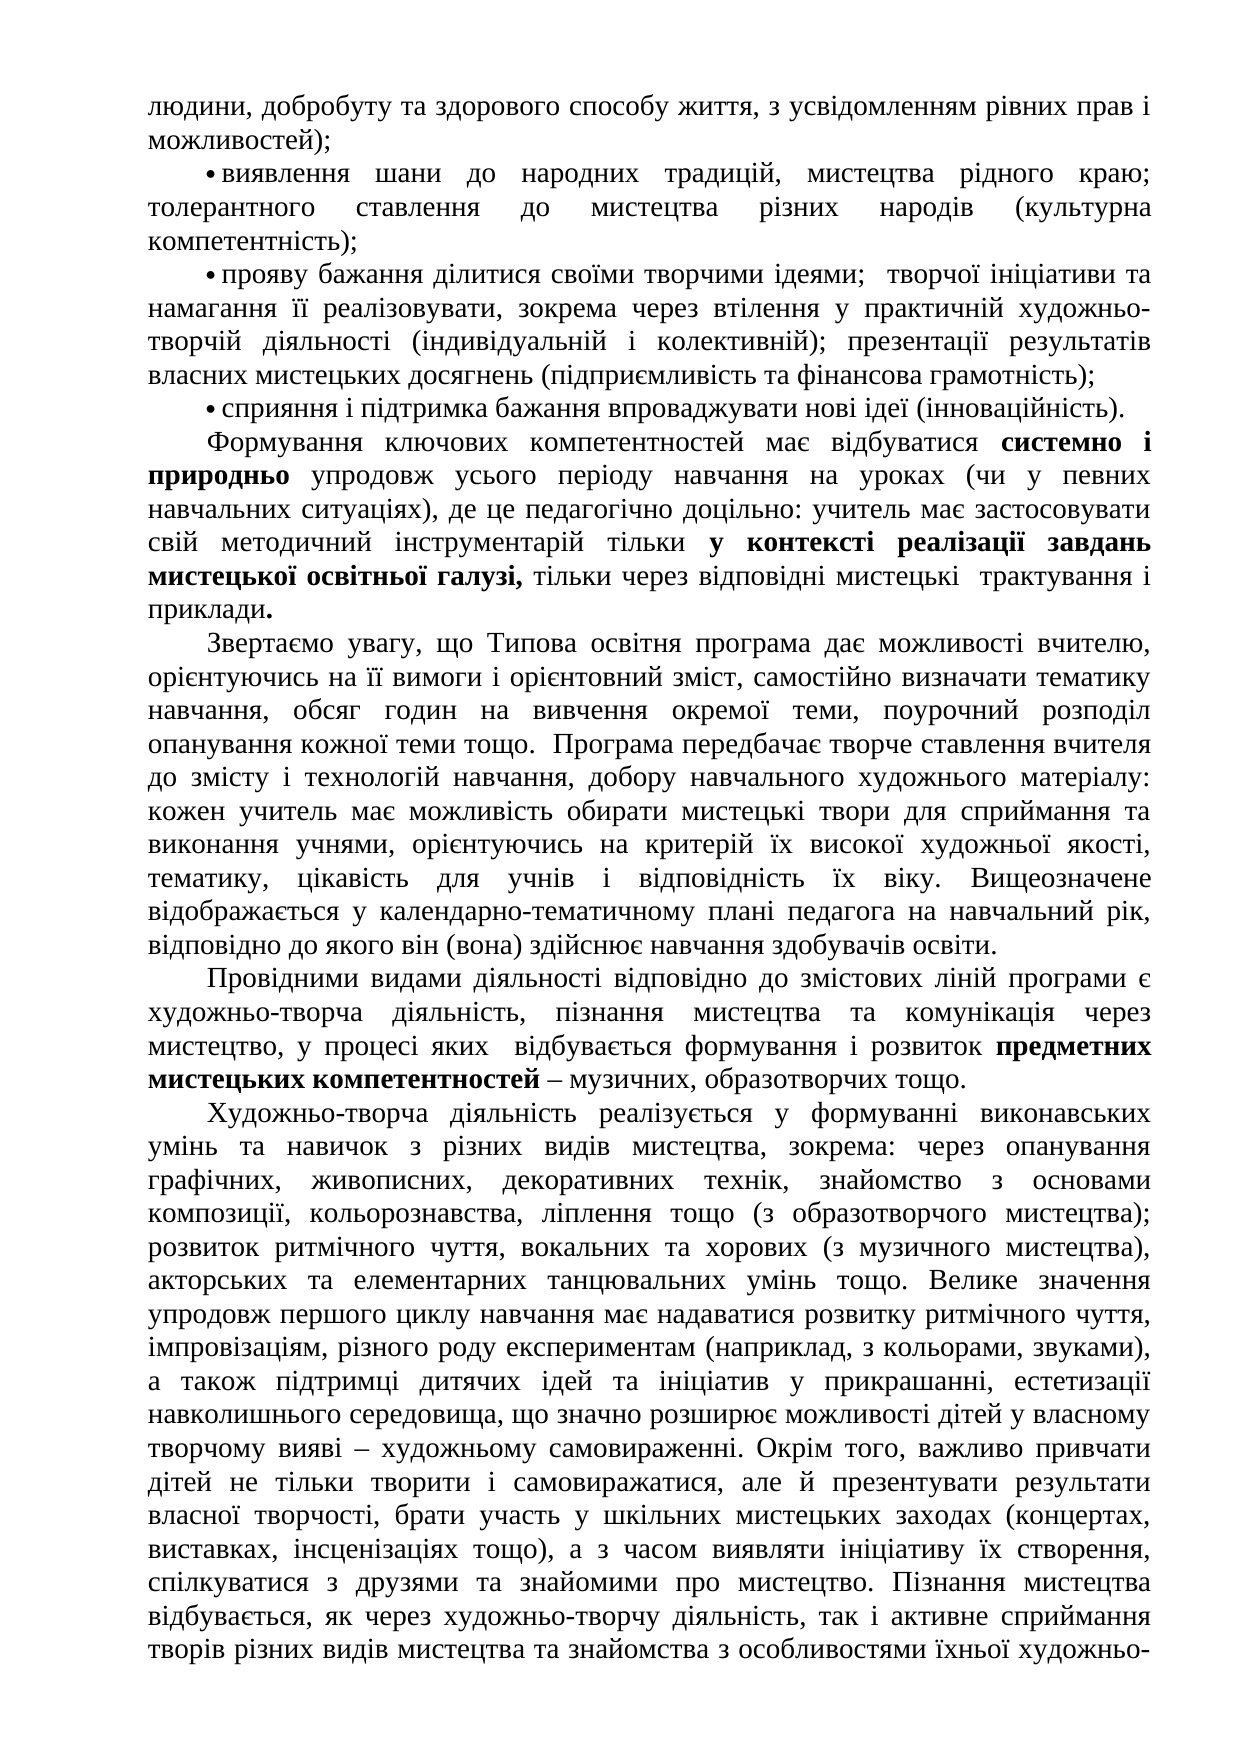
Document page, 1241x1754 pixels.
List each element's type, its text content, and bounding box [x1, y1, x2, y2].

text Звертаємо увагу, що Типова освітня програма дає можливості вчителю, орієнтуючись на її вимоги і орієнтовний зміст, самостійно визначати тематику навчання, обсяг годин на вивчення окремої теми, поурочний розподіл опанування кожної теми тощо. Програма передбачає творче ставлення вчителя до змісту і технологій навчання, добору навчального художнього матеріалу: кожен учитель має можливість обирати мистецькі твори для сприймання та виконання учнями, орієнтуючись на критерій їх високої художньої якості, тематику, цікавість для учнів і відповідність їх віку. Вищеозначене відображається у календарно-тематичному плані педагога на навчальний рік, відповідно до якого він (вона) здійснює навчання здобувачів освіти. [148, 625, 1152, 961]
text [148, 1095, 1152, 1665]
list прояву бажання ділитися своїми творчими ідеями; творчої ініціативи та намагання її реалізовувати, зокрема через втілення у практичній художньо-творчій діяльності (індивідуальній і колективній); презентації результатів власних мистецьких досягнень (підприємливість та фінансова грамотність); [148, 256, 1152, 390]
text Формування ключових компетентностей має відбуватися системно і природньо упродовж усього періоду навчання на уроках (чи у певних навчальних ситуаціях), де це педагогічно доцільно: учитель має застосовувати свій методичний інструментарій тільки у контексті реалізації завдань мистецької освітньої галузі, тільки через відповідні мистецькі трактування і приклади. [148, 424, 1152, 625]
list сприяння і підтримка бажання впроваджувати нові ідеї (інноваційність). [148, 390, 1152, 424]
list виявлення шани до народних традицій, мистецтва рідного краю; толерантного ставлення до мистецтва різних народів (культурна компетентність); [148, 156, 1152, 256]
text Провідними видами діяльності відповідно до змістових ліній програми є художньо-творча діяльність, пізнання мистецтва та комунікація через мистецтво, у процесі яких відбувається формування і розвиток предметних мистецьких компетентностей – музичних, образотворчих тощо. [148, 961, 1152, 1095]
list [148, 88, 1152, 156]
